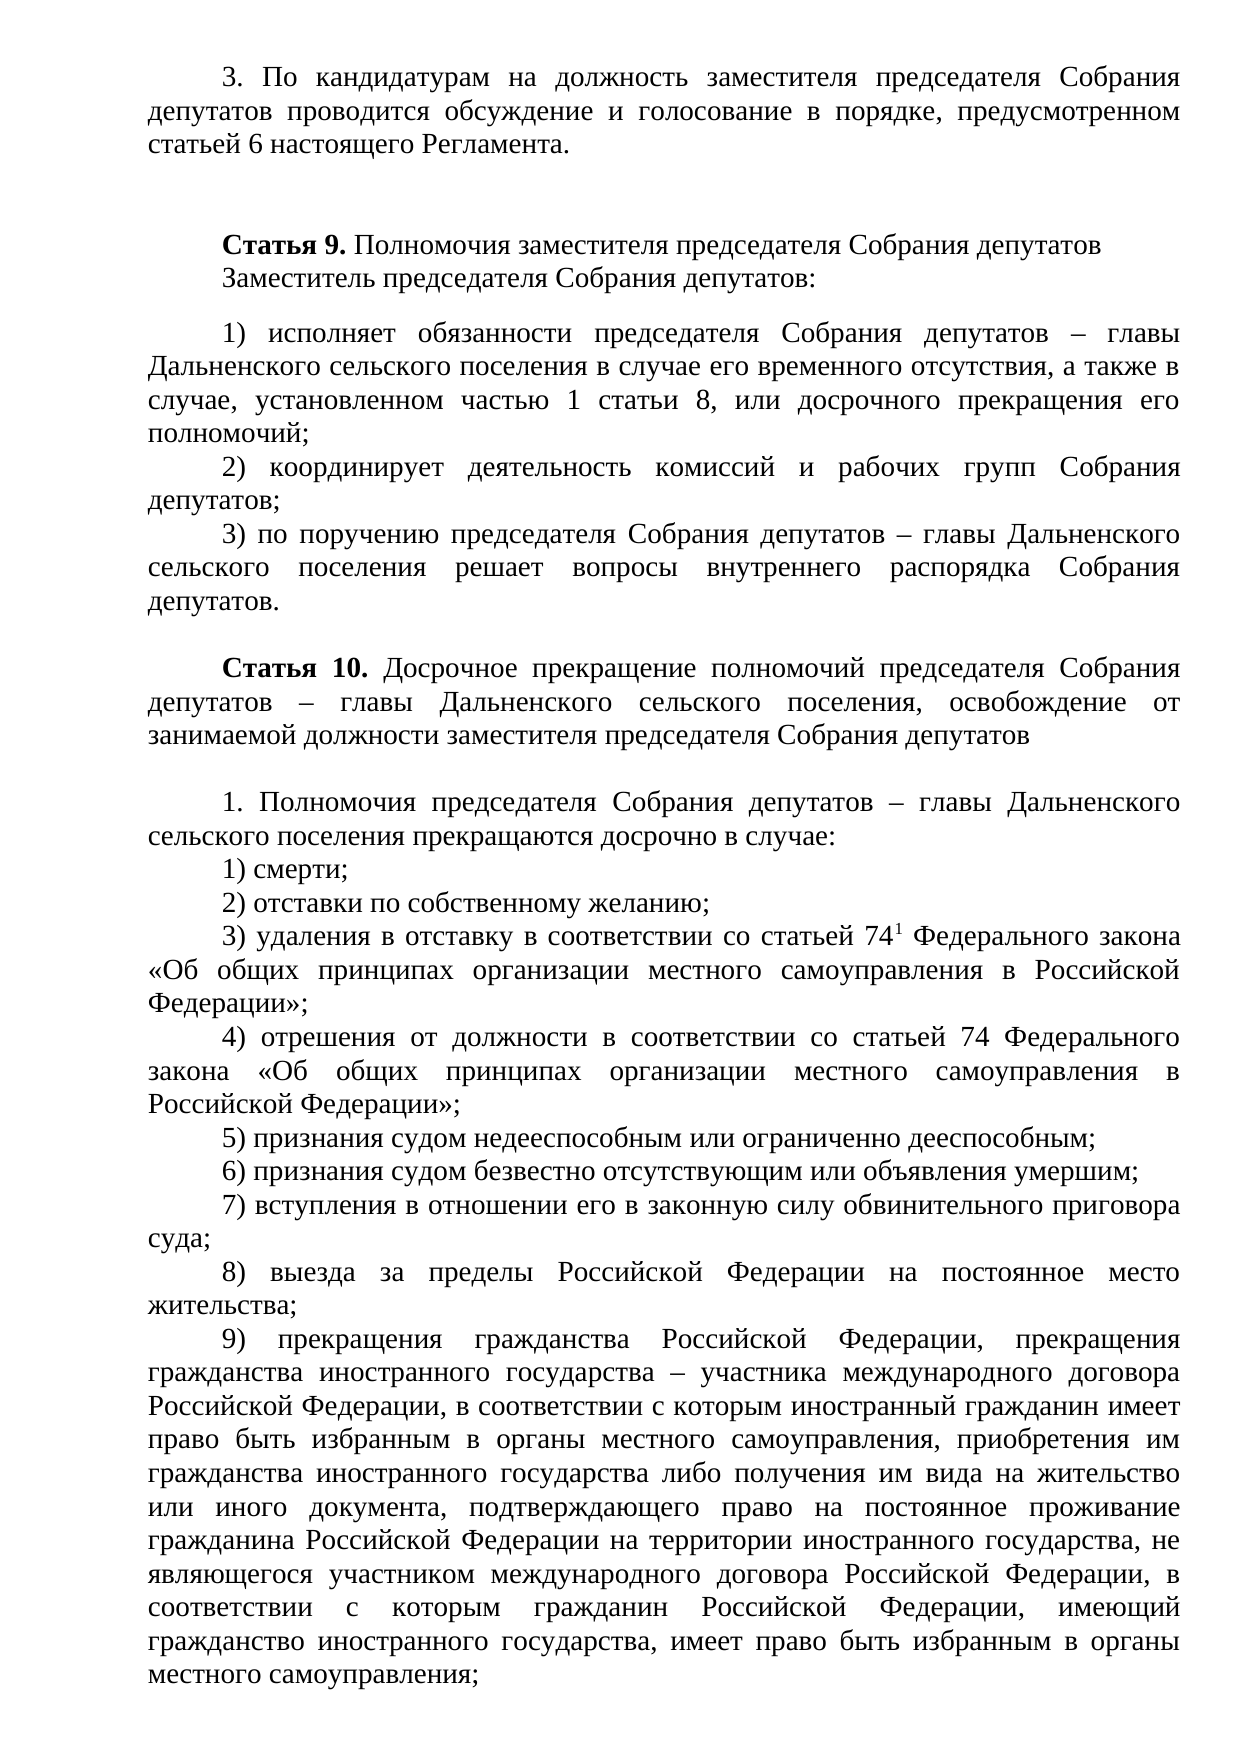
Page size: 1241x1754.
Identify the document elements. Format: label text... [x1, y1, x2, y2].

text 2) координирует деятельность комиссий и рабочих групп Собрания депутатов; [148, 449, 1181, 516]
text 1. Полномочия председателя Собрания депутатов – главы Дальненского сельского поселения прекращаются досрочно в случае: [148, 784, 1181, 851]
text 5) признания судом недееспособным или ограниченно дееспособным; [148, 1120, 1181, 1153]
text Заместитель председателя Собрания депутатов: [148, 260, 1181, 294]
text 1) смерти; [148, 851, 1181, 885]
text 8) выезда за пределы Российской Федерации на постоянное место жительства; [148, 1254, 1181, 1321]
subtitle Статья 10. Досрочное прекращение полномочий председателя Собрания депутатов – главы Дальненского сельского поселения, освобождение от занимаемой должности заместителя председателя Собрания депутатов [148, 650, 1181, 751]
text 9) прекращения гражданства Российской Федерации, прекращения гражданства иностранного государства – участника международного договора Российской Федерации, в соответствии с которым иностранный гражданин имеет право быть избранным в органы местного самоуправления, приобретения им гражданства иностранного государства либо получения им вида на жительство или иного документа, подтверждающего право на постоянное проживание гражданина Российской Федерации на территории иностранного государства, не являющегося участником международного договора Российской Федерации, в соответствии с которым гражданин Российской Федерации, имеющий гражданство иностранного государства, имеет право быть избранным в органы местного самоуправления; [148, 1321, 1181, 1690]
text 2) отставки по собственному желанию; [148, 885, 1181, 918]
text 3) по поручению председателя Собрания депутатов – главы Дальненского сельского поселения решает вопросы внутреннего распорядка Собрания депутатов. [148, 516, 1181, 617]
text 4) отрешения от должности в соответствии со статьей 74 Федерального закона «Об общих принципах организации местного самоуправления в Российской Федерации»; [148, 1019, 1181, 1120]
text 3) удаления в отставку в соответствии со статьей 741 Федерального закона «Об общих принципах организации местного самоуправления в Российской Федерации»; [148, 918, 1181, 1019]
subtitle Статья 9. Полномочия заместителя председателя Собрания депутатов [148, 227, 1181, 260]
text 1) исполняет обязанности председателя Собрания депутатов – главы Дальненского сельского поселения в случае его временного отсутствия, а также в случае, установленном частью 1 статьи 8, или досрочного прекращения его полномочий; [148, 315, 1181, 449]
text 3. По кандидатурам на должность заместителя председателя Собрания депутатов проводится обсуждение и голосование в порядке, предусмотренном статьей 6 настоящего Регламента. [148, 59, 1181, 160]
text 7) вступления в отношении его в законную силу обвинительного приговора суда; [148, 1187, 1181, 1254]
text 6) признания судом безвестно отсутствующим или объявления умершим; [148, 1153, 1181, 1187]
